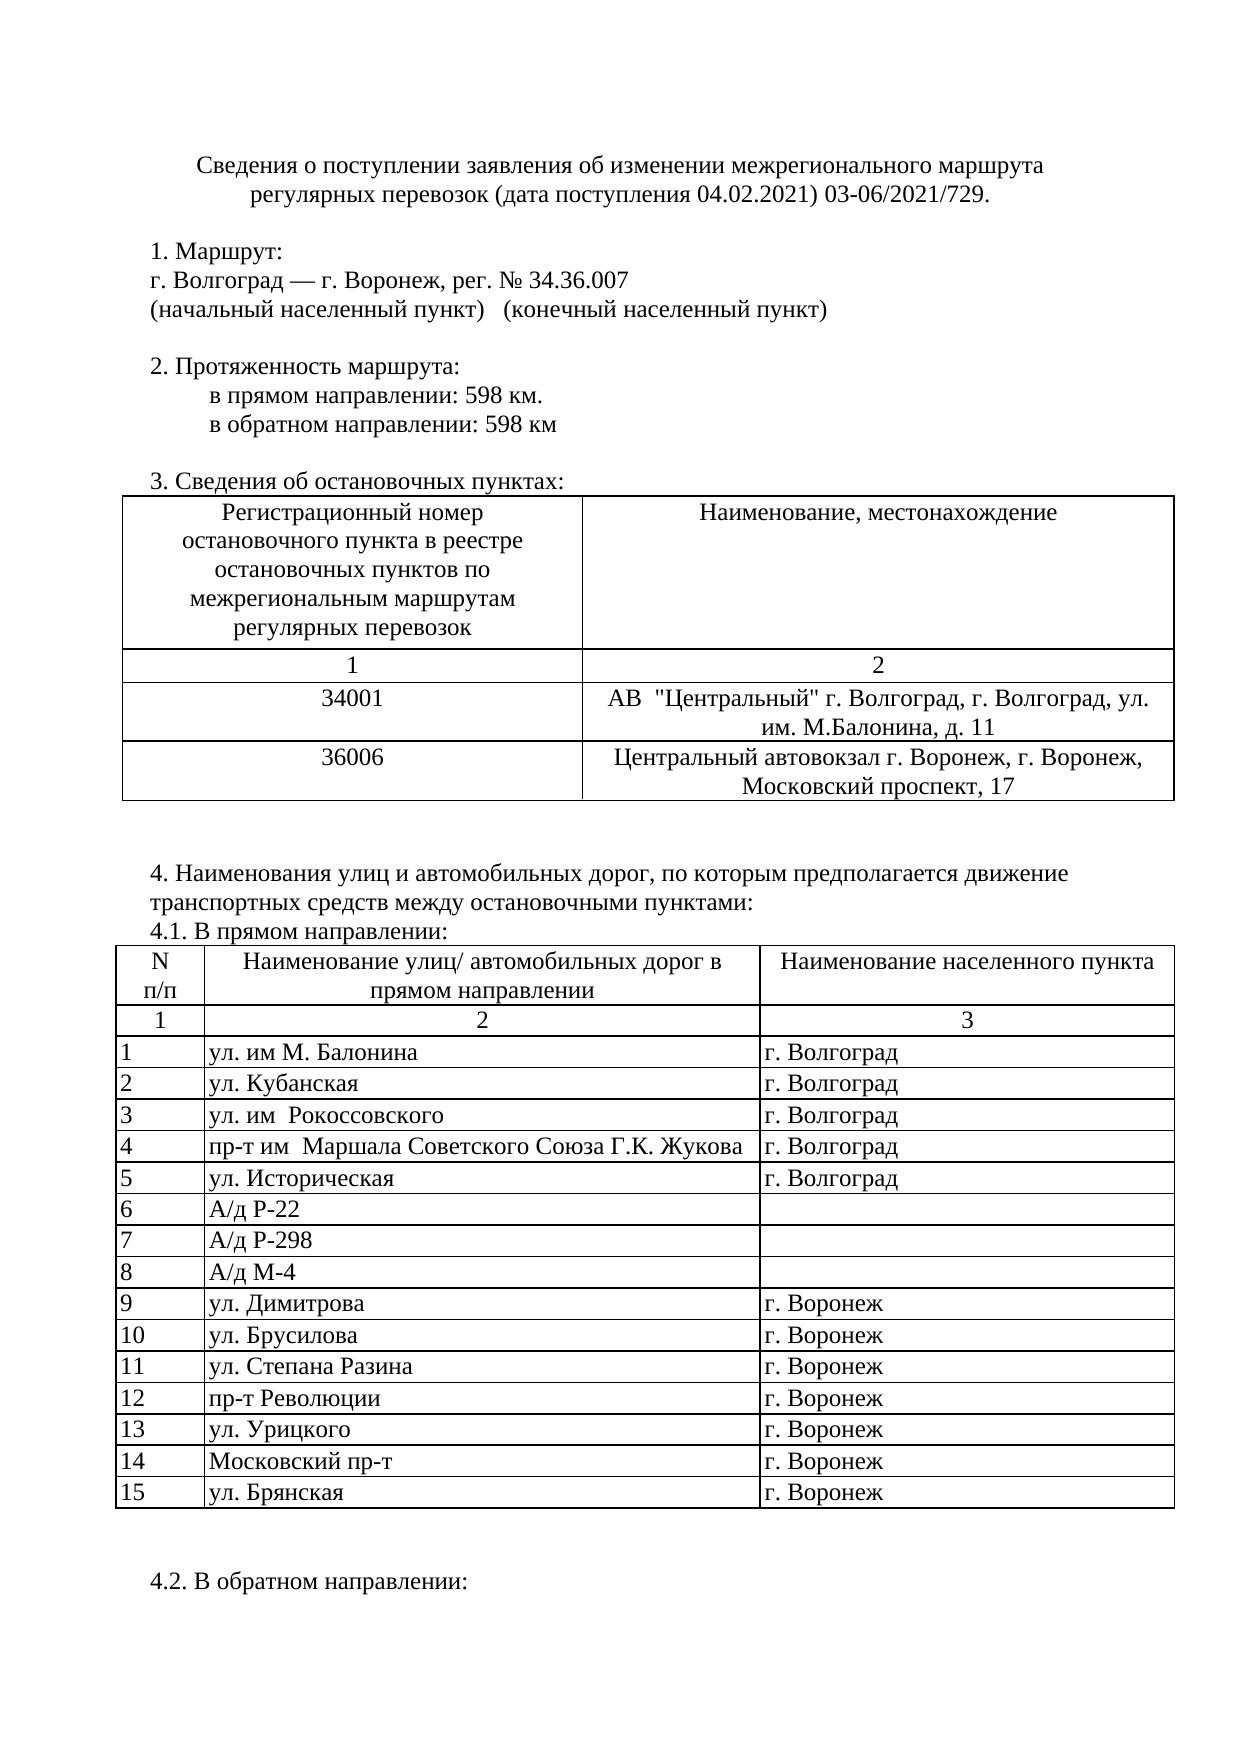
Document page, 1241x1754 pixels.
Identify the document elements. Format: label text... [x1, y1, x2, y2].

table_cell А/д Р-22 [205, 1194, 759, 1224]
table_header N п/п [117, 946, 204, 1004]
table_cell 11 [117, 1352, 204, 1381]
text 4.2. В обратном направлении: [150, 1566, 1090, 1595]
table_cell 2 [583, 650, 1173, 681]
text 4. Наименования улиц и автомобильных дорог, по которым предполагается движение транспортных средств между остановочными пунктами: [150, 858, 1090, 916]
table_cell 34001 [123, 683, 582, 740]
table_cell 15 [117, 1477, 204, 1507]
table_cell 1 [117, 1006, 204, 1035]
table_cell 2 [205, 1006, 759, 1035]
table_cell [761, 1257, 1174, 1287]
table_cell ул. им Рокоссовского [205, 1100, 759, 1130]
table_cell 9 [117, 1289, 204, 1318]
table_cell г. Волгоград [761, 1068, 1174, 1098]
table_cell Центральный автовокзал г. Воронеж, г. Воронеж, Московский проспект, 17 [583, 742, 1173, 799]
table_cell ул. Брянская [205, 1477, 759, 1507]
table_cell пр-т им Маршала Советского Союза Г.К. Жукова [205, 1131, 759, 1161]
text Сведения о поступлении заявления об изменении межрегионального маршрута регулярных перевозок (дата поступления 04.02.2021) 03-06/2021/729. [150, 150, 1090, 207]
table_cell г. Воронеж [761, 1477, 1174, 1507]
table_cell 14 [117, 1446, 204, 1476]
table_cell г. Волгоград [761, 1131, 1174, 1161]
table_cell пр-т Революции [205, 1383, 759, 1413]
text 1. Маршрут: [150, 236, 1090, 265]
table_cell ул. Брусилова [205, 1320, 759, 1350]
table_cell АВ "Центральный" г. Волгоград, г. Волгоград, ул. им. М.Балонина, д. 11 [583, 683, 1173, 740]
table_cell ул. Историческая [205, 1163, 759, 1193]
table_header Наименование населенного пункта [761, 946, 1174, 1004]
table_cell 12 [117, 1383, 204, 1413]
table_cell [761, 1226, 1174, 1256]
table_cell 13 [117, 1415, 204, 1444]
table_cell 10 [117, 1320, 204, 1350]
table_cell ул. Степана Разина [205, 1352, 759, 1381]
table_header Наименование, местонахождение [583, 497, 1173, 648]
text г. Волгоград — г. Воронеж, рег. № 34.36.007 [150, 265, 1090, 294]
table_cell 4 [117, 1131, 204, 1161]
table_header Наименование улиц/ автомобильных дорог в прямом направлении [205, 946, 759, 1004]
table_cell 6 [117, 1194, 204, 1224]
text 3. Сведения об остановочных пунктах: [150, 466, 1090, 495]
table_cell 7 [117, 1226, 204, 1256]
text (начальный населенный пункт) (конечный населенный пункт) [150, 294, 1090, 322]
text 2. Протяженность маршрута: [150, 351, 1090, 380]
table_cell г. Волгоград [761, 1100, 1174, 1130]
table_cell 3 [761, 1006, 1174, 1035]
table_cell г. Воронеж [761, 1289, 1174, 1318]
text в прямом направлении: 598 км. [150, 380, 1090, 409]
table_cell 5 [117, 1163, 204, 1193]
table_cell г. Воронеж [761, 1352, 1174, 1381]
table_cell ул. Кубанская [205, 1068, 759, 1098]
table_cell г. Воронеж [761, 1383, 1174, 1413]
table_cell Московский пр-т [205, 1446, 759, 1476]
table_cell [761, 1194, 1174, 1224]
table_cell ул. Димитрова [205, 1289, 759, 1318]
table_cell 1 [123, 650, 582, 681]
text в обратном направлении: 598 км [150, 409, 1090, 437]
table_cell 2 [117, 1068, 204, 1098]
table_cell 3 [117, 1100, 204, 1130]
table_cell г. Воронеж [761, 1446, 1174, 1476]
table_cell ул. им М. Балонина [205, 1037, 759, 1067]
table_cell 8 [117, 1257, 204, 1287]
table_header Регистрационный номер остановочного пункта в реестре остановочных пунктов по межрегиональным маршрутам регулярных перевозок [123, 497, 582, 648]
table_cell г. Воронеж [761, 1320, 1174, 1350]
table_cell 36006 [123, 742, 582, 799]
table_cell А/д М-4 [205, 1257, 759, 1287]
table_cell ул. Урицкого [205, 1415, 759, 1444]
text 4.1. В прямом направлении: [150, 916, 1090, 945]
table_cell г. Волгоград [761, 1163, 1174, 1193]
table_cell А/д Р-298 [205, 1226, 759, 1256]
table_cell г. Воронеж [761, 1415, 1174, 1444]
table_cell г. Волгоград [761, 1037, 1174, 1067]
table_cell 1 [117, 1037, 204, 1067]
